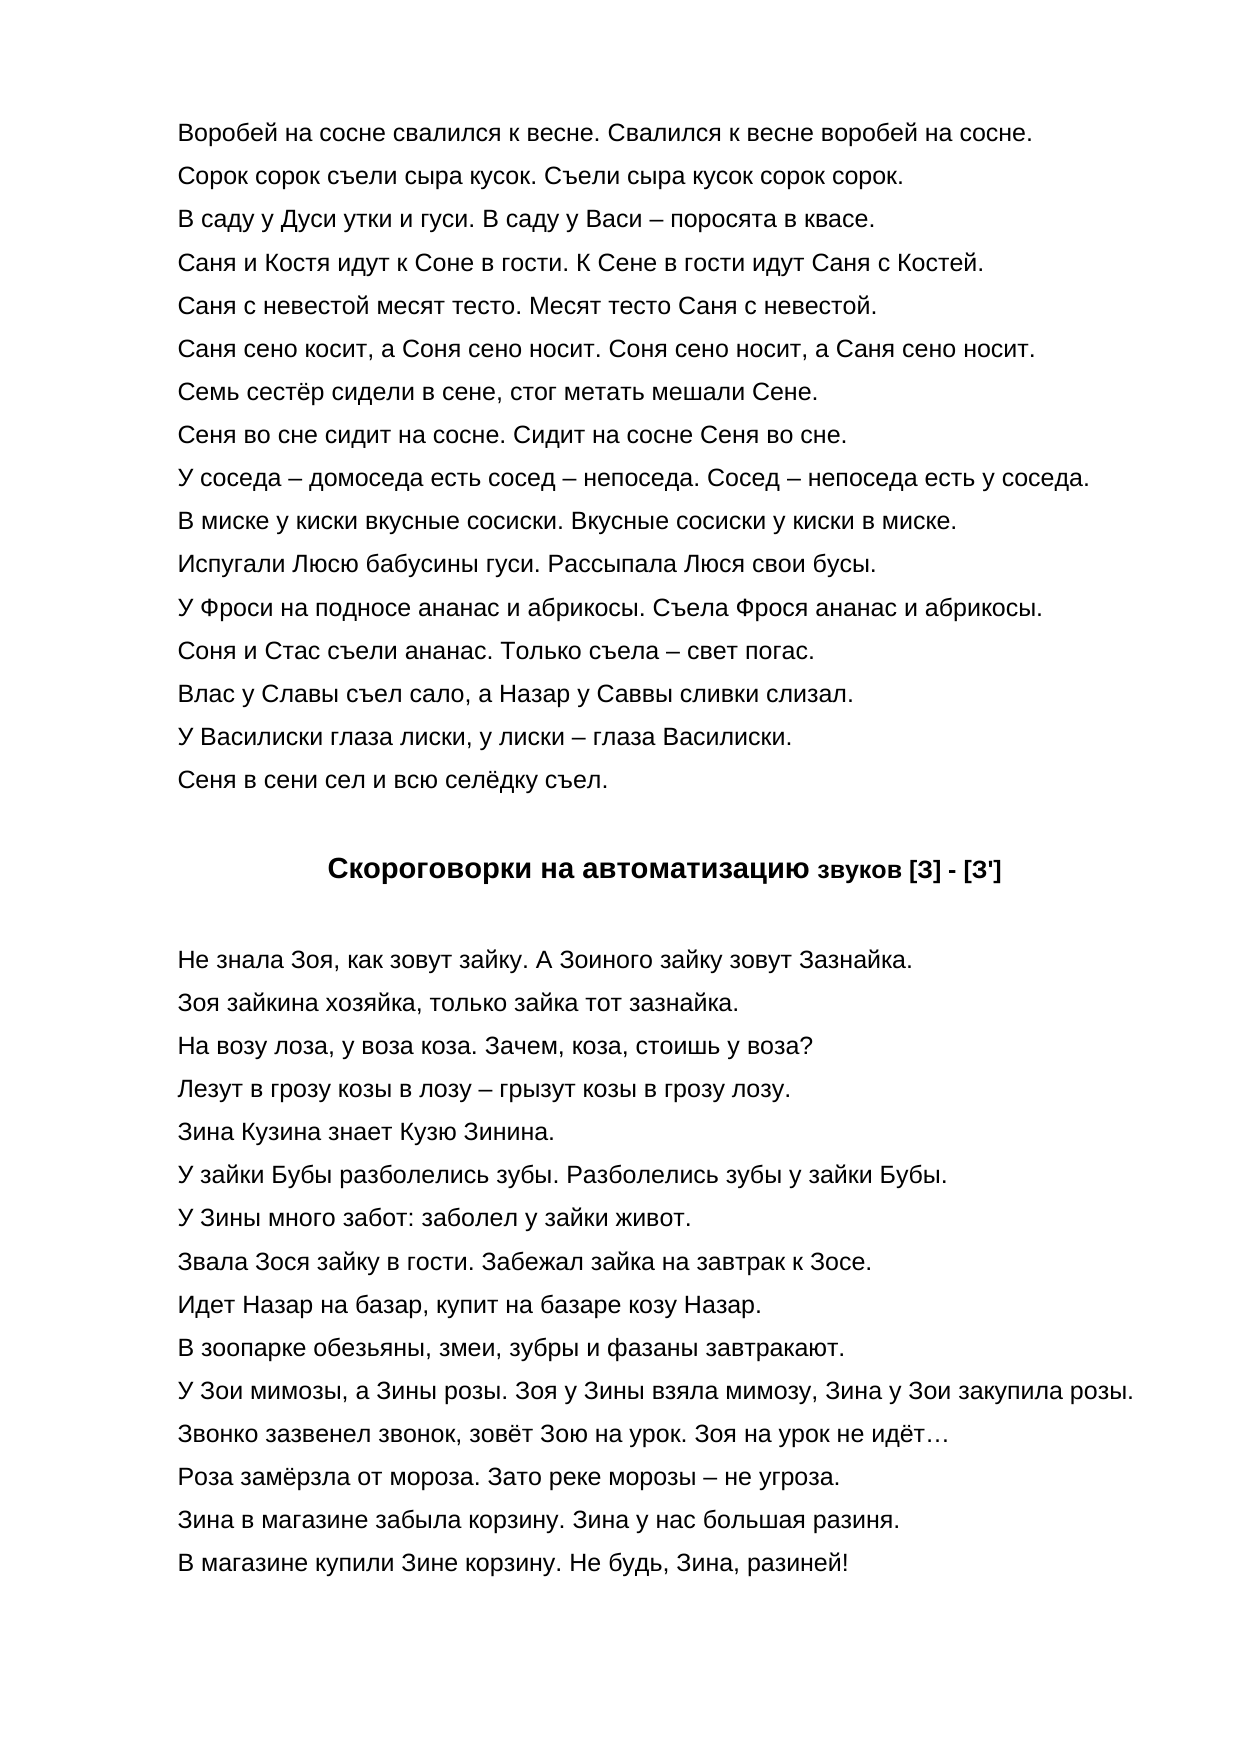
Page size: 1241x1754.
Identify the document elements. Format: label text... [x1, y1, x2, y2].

text У Фроси на подносе ананас и абрикосы. Съела Фрося ананас и абрикосы. [177, 592, 1152, 621]
text У зайки Бубы разболелись зубы. Разболелись зубы у зайки Бубы. [177, 1160, 1152, 1189]
text В миске у киски вкусные сосиски. Вкусные сосиски у киски в миске. [177, 506, 1152, 535]
text Влас у Славы съел сало, а Назар у Саввы сливки слизал. [177, 679, 1152, 707]
text Зина Кузина знает Кузю Зинина. [177, 1117, 1152, 1146]
text В саду у Дуси утки и гуси. В саду у Васи – поросята в квасе. [177, 204, 1152, 233]
text Звонко зазвенел звонок, зовёт Зою на урок. Зоя на урок не идёт… [177, 1419, 1152, 1448]
text Испугали Люсю бабусины гуси. Рассыпала Люся свои бусы. [177, 549, 1152, 578]
text У Зои мимозы, а Зины розы. Зоя у Зины взяла мимозу, Зина у Зои закупила розы. [177, 1376, 1152, 1405]
text Сеня в сени сел и всю селёдку съел. [177, 765, 1152, 794]
text Воробей на сосне свалился к весне. Свалился к весне воробей на сосне. [177, 118, 1152, 147]
text У Василиски глаза лиски, у лиски – глаза Василиски. [177, 722, 1152, 751]
text Не знала Зоя, как зовут зайку. А Зоиного зайку зовут Зазнайка. [177, 945, 1152, 973]
text В зоопарке обезьяны, змеи, зубры и фазаны завтракают. [177, 1333, 1152, 1362]
text Зина в магазине забыла корзину. Зина у нас большая разиня. [177, 1505, 1152, 1534]
text Зоя зайкина хозяйка, только зайка тот зазнайка. [177, 988, 1152, 1017]
text На возу лоза, у воза коза. Зачем, коза, стоишь у воза? [177, 1031, 1152, 1060]
text Сеня во сне сидит на сосне. Сидит на сосне Сеня во сне. [177, 420, 1152, 449]
text Скороговорки на автоматизацию звуков [З] - [З'] [177, 851, 1152, 885]
text В магазине купили Зине корзину. Не будь, Зина, разиней! [177, 1548, 1152, 1577]
text Лезут в грозу козы в лозу – грызут козы в грозу лозу. [177, 1074, 1152, 1103]
text Идет Назар на базар, купит на базаре козу Назар. [177, 1290, 1152, 1318]
text Роза замёрзла от мороза. Зато реке морозы – не угроза. [177, 1462, 1152, 1491]
text У соседа – домоседа есть сосед – непоседа. Сосед – непоседа есть у соседа. [177, 463, 1152, 492]
text У Зины много забот: заболел у зайки живот. [177, 1203, 1152, 1232]
text Сорок сорок съели сыра кусок. Съели сыра кусок сорок сорок. [177, 161, 1152, 190]
text Саня и Костя идут к Соне в гости. К Сене в гости идут Саня с Костей. [177, 247, 1152, 276]
text Соня и Стас съели ананас. Только съела – свет погас. [177, 636, 1152, 664]
text Семь сестёр сидели в сене, стог метать мешали Сене. [177, 377, 1152, 406]
text Саня с невестой месят тесто. Месят тесто Саня с невестой. [177, 291, 1152, 319]
text Звала Зося зайку в гости. Забежал зайка на завтрак к Зосе. [177, 1247, 1152, 1275]
text Саня сено косит, а Соня сено носит. Соня сено носит, а Саня сено носит. [177, 334, 1152, 362]
